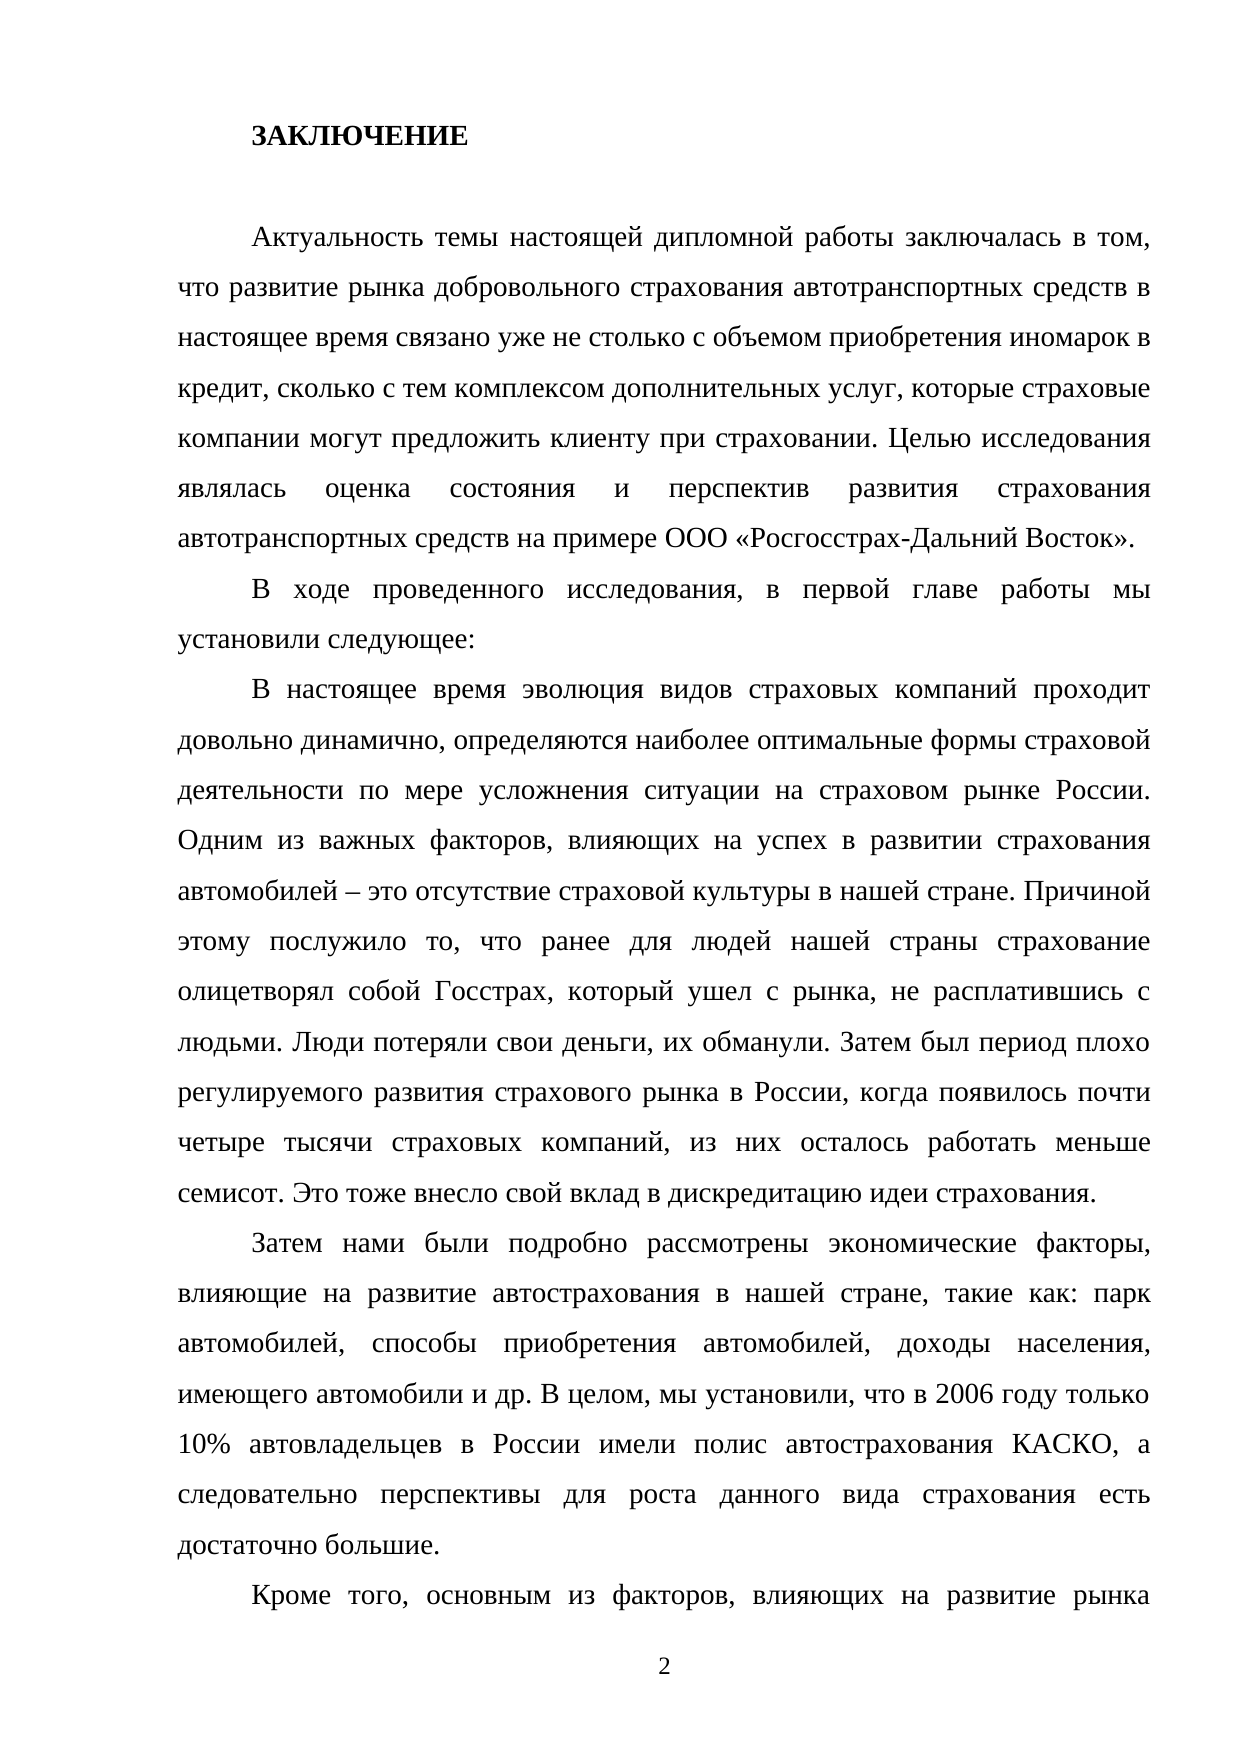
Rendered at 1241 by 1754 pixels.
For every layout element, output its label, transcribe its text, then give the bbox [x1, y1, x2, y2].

text Актуальность темы настоящей дипломной работы заключалась в том, что развитие рынка добровольного страхования автотранспортных средств в настоящее время связано уже не столько с объемом приобретения иномарок в кредит, сколько с тем комплексом дополнительных услуг, которые страховые компании могут предложить клиенту при страховании. Целью исследования являлась оценка состояния и перспектив развития страхования автотранспортных средств на примере ООО «Росгосстрах-Дальний Восток». [177, 219, 1152, 554]
text В ходе проведенного исследования, в первой главе работы мы установили следующее: [177, 571, 1152, 655]
text В настоящее время эволюция видов страховых компаний проходит довольно динамично, определяются наиболее оптимальные формы страховой деятельности по мере усложнения ситуации на страховом рынке России. Одним из важных факторов, влияющих на успех в развитии страхования автомобилей – это отсутствие страховой культуры в нашей стране. Причиной этому послужило то, что ранее для людей нашей страны страхование олицетворял собой Госстрах, который ушел с рынка, не расплатившись с людьми. Люди потеряли свои деньги, их обманули. Затем был период плохо регулируемого развития страхового рынка в России, когда появилось почти четыре тысячи страховых компаний, из них осталось работать меньше семисот. Это тоже внесло свой вклад в дискредитацию идеи страхования. [177, 672, 1152, 1208]
subtitle ЗАКЛЮЧЕНИЕ [177, 118, 1152, 152]
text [177, 1577, 1152, 1611]
text Затем нами были подробно рассмотрены экономические факторы, влияющие на развитие автострахования в нашей стране, такие как: парк автомобилей, способы приобретения автомобилей, доходы населения, имеющего автомобили и др. В целом, мы установили, что в 2006 году только 10% автовладельцев в России имели полис автострахования КАСКО, а следовательно перспективы для роста данного вида страхования есть достаточно большие. [177, 1225, 1152, 1560]
